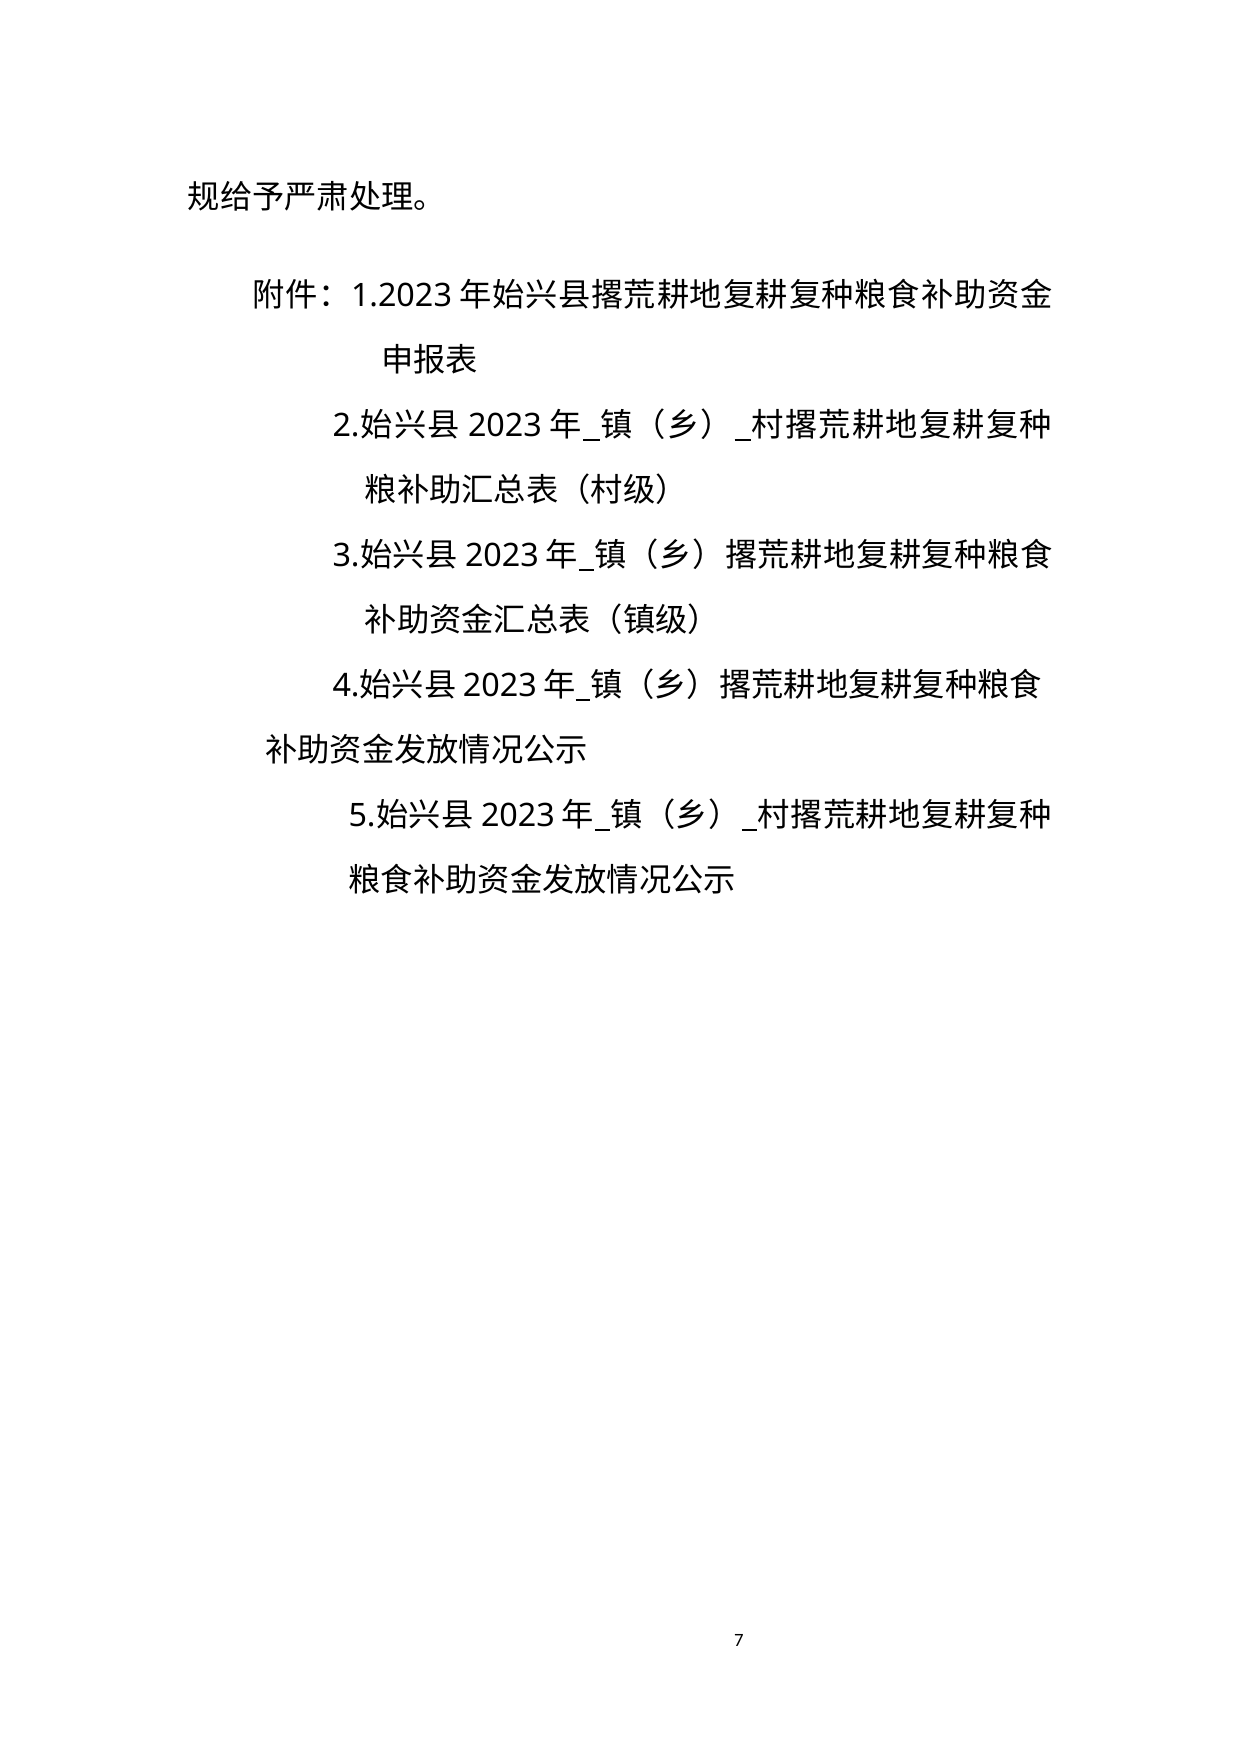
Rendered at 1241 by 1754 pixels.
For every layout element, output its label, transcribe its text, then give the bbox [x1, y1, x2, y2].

list 4.始兴县2023年 镇（乡）撂荒耕地复耕复种粮食 [332, 649, 1053, 714]
text 附件：1.2023年始兴县撂荒耕地复耕复种粮食补助资金申报表 [252, 259, 1053, 389]
text 补助资金发放情况公示 [187, 714, 1053, 779]
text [187, 162, 1053, 227]
list 3.始兴县2023年 镇（乡）撂荒耕地复耕复种粮食补助资金汇总表（镇级） [332, 519, 1053, 649]
list 2.始兴县2023年 镇（乡） 村撂荒耕地复耕复种粮补助汇总表（村级） [332, 389, 1053, 519]
list 5.始兴县2023年 镇（乡） 村撂荒耕地复耕复种粮食补助资金发放情况公示 [348, 779, 1053, 909]
